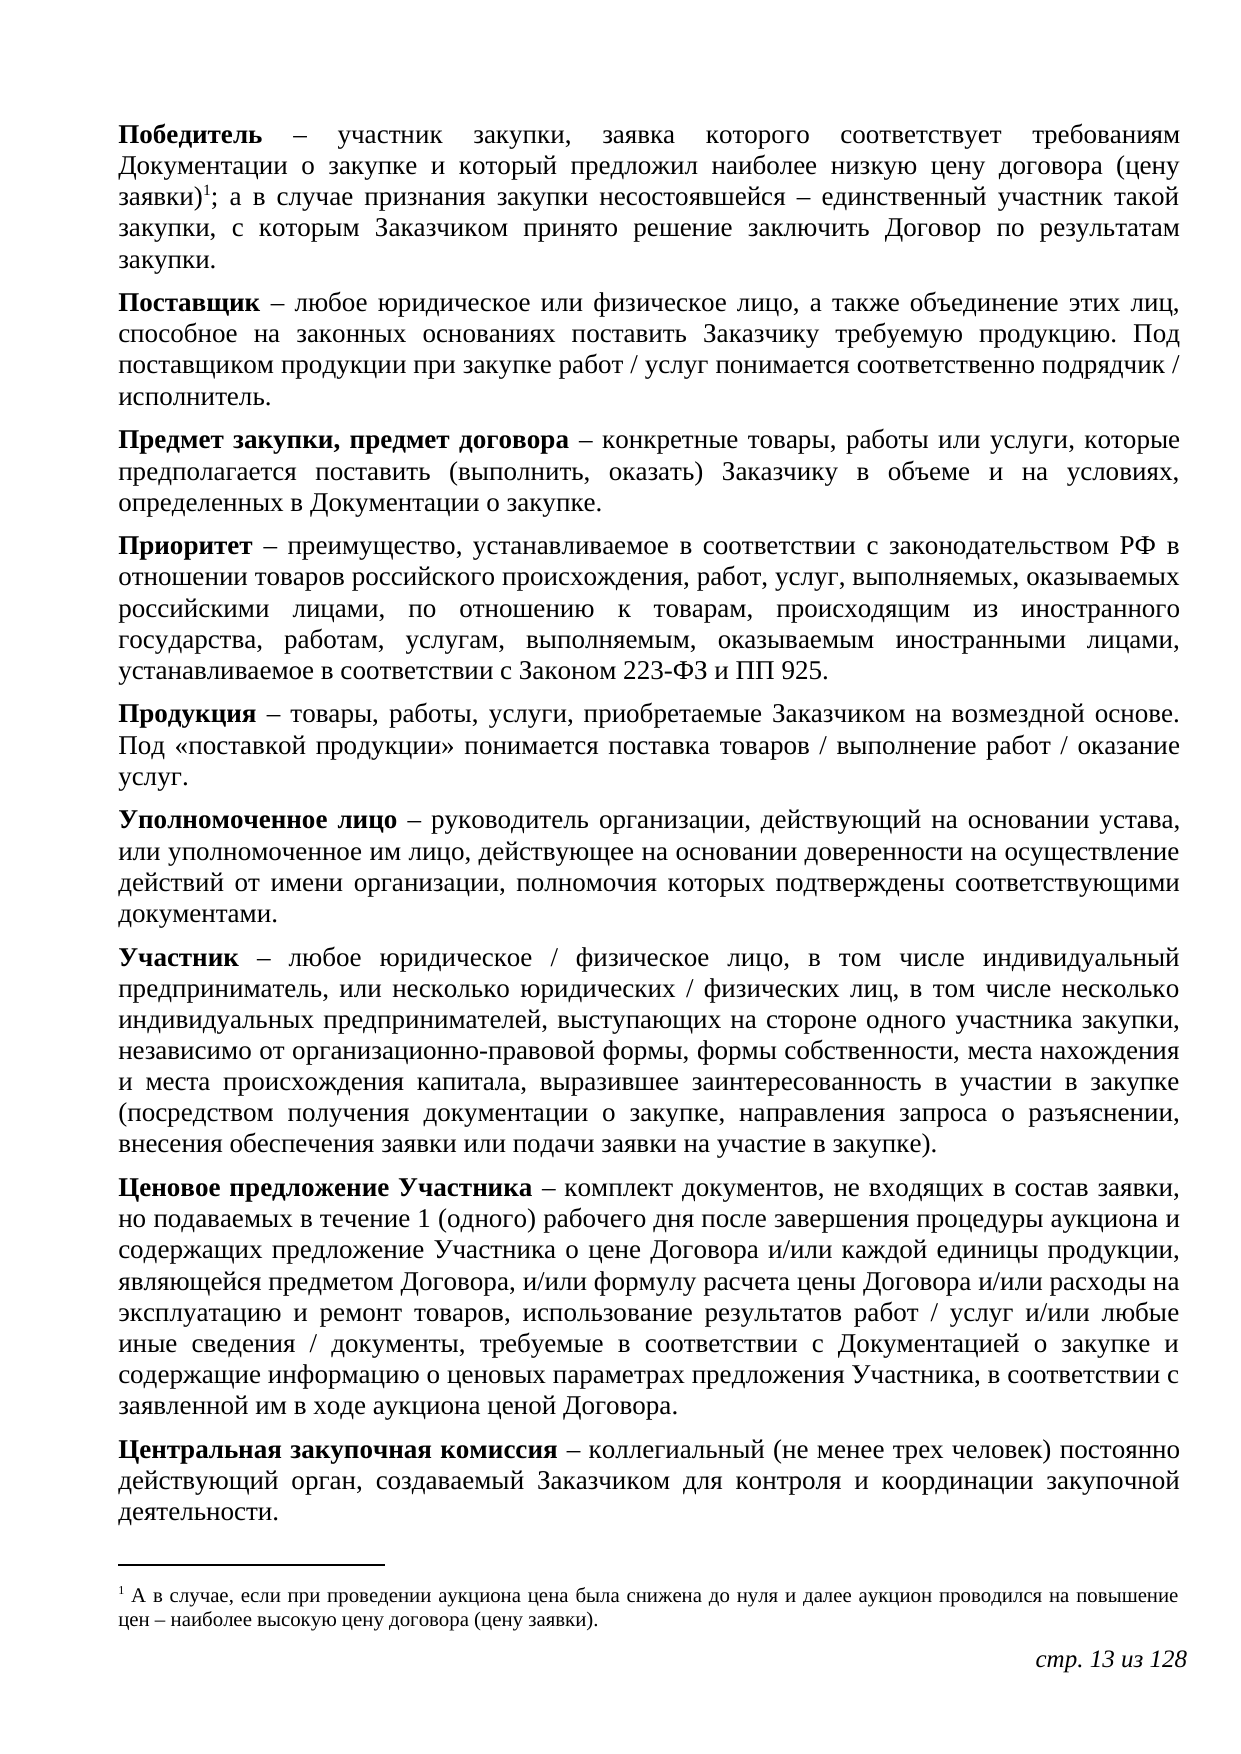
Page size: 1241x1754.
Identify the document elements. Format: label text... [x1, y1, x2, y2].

text Предмет закупки, предмет договора – конкретные товары, работы или услуги, которые предполагается поставить (выполнить, оказать) Заказчику в объеме и на условиях, определенных в Документации о закупке. [118, 423, 1181, 517]
text Приоритет – преимущество, устанавливаемое в соответствии с законодательством РФ в отношении товаров российского происхождения, работ, услуг, выполняемых, оказываемых российскими лицами, по отношению к товарам, происходящим из иностранного государства, работам, услугам, выполняемым, оказываемым иностранными лицами, устанавливаемое в соответствии с Законом 223-ФЗ и ПП 925. [118, 529, 1181, 685]
text Поставщик – любое юридическое или физическое лицо, а также объединение этих лиц, способное на законных основаниях поставить Заказчику требуемую продукцию. Под поставщиком продукции при закупке работ / услуг понимается соответственно подрядчик / исполнитель. [118, 286, 1181, 411]
text Центральная закупочная комиссия – коллегиальный (не менее трех человек) постоянно действующий орган, создаваемый Заказчиком для контроля и координации закупочной деятельности. [118, 1433, 1181, 1526]
text Продукция – товары, работы, услуги, приобретаемые Заказчиком на возмездной основе. Под «поставкой продукции» понимается поставка товаров / выполнение работ / оказание услуг. [118, 698, 1181, 791]
text Уполномоченное лицо – руководитель организации, действующий на основании устава, или уполномоченное им лицо, действующее на основании доверенности на осуществление действий от имени организации, полномочия которых подтверждены соответствующими документами. [118, 803, 1181, 928]
text Участник – любое юридическое / физическое лицо, в том числе индивидуальный предприниматель, или несколько юридических / физических лиц, в том числе несколько индивидуальных предпринимателей, выступающих на стороне одного участника закупки, независимо от организационно-правовой формы, формы собственности, места нахождения и места происхождения капитала, выразившее заинтересованность в участии в закупке (посредством получения документации о закупке, направления запроса о разъяснении, внесения обеспечения заявки или подачи заявки на участие в закупке). [118, 941, 1181, 1159]
text Ценовое предложение Участника – комплект документов, не входящих в состав заявки, но подаваемых в течение 1 (одного) рабочего дня после завершения процедуры аукциона и содержащих предложение Участника о цене Договора и/или каждой единицы продукции, являющейся предметом Договора, и/или формулу расчета цены Договора и/или расходы на эксплуатацию и ремонт товаров, использование результатов работ / услуг и/или любые иные сведения / документы, требуемые в соответствии с Документацией о закупке и содержащие информацию о ценовых параметрах предложения Участника, в соответствии с заявленной им в ходе аукциона ценой Договора. [118, 1171, 1181, 1420]
text Победитель – участник закупки, заявка которого соответствует требованиям Документации о закупке и который предложил наиболее низкую цену договора (цену заявки); а в случае признания закупки несостоявшейся – единственный участник такой закупки, с которым Заказчиком принято решение заключить Договор по результатам закупки. [118, 118, 1181, 274]
